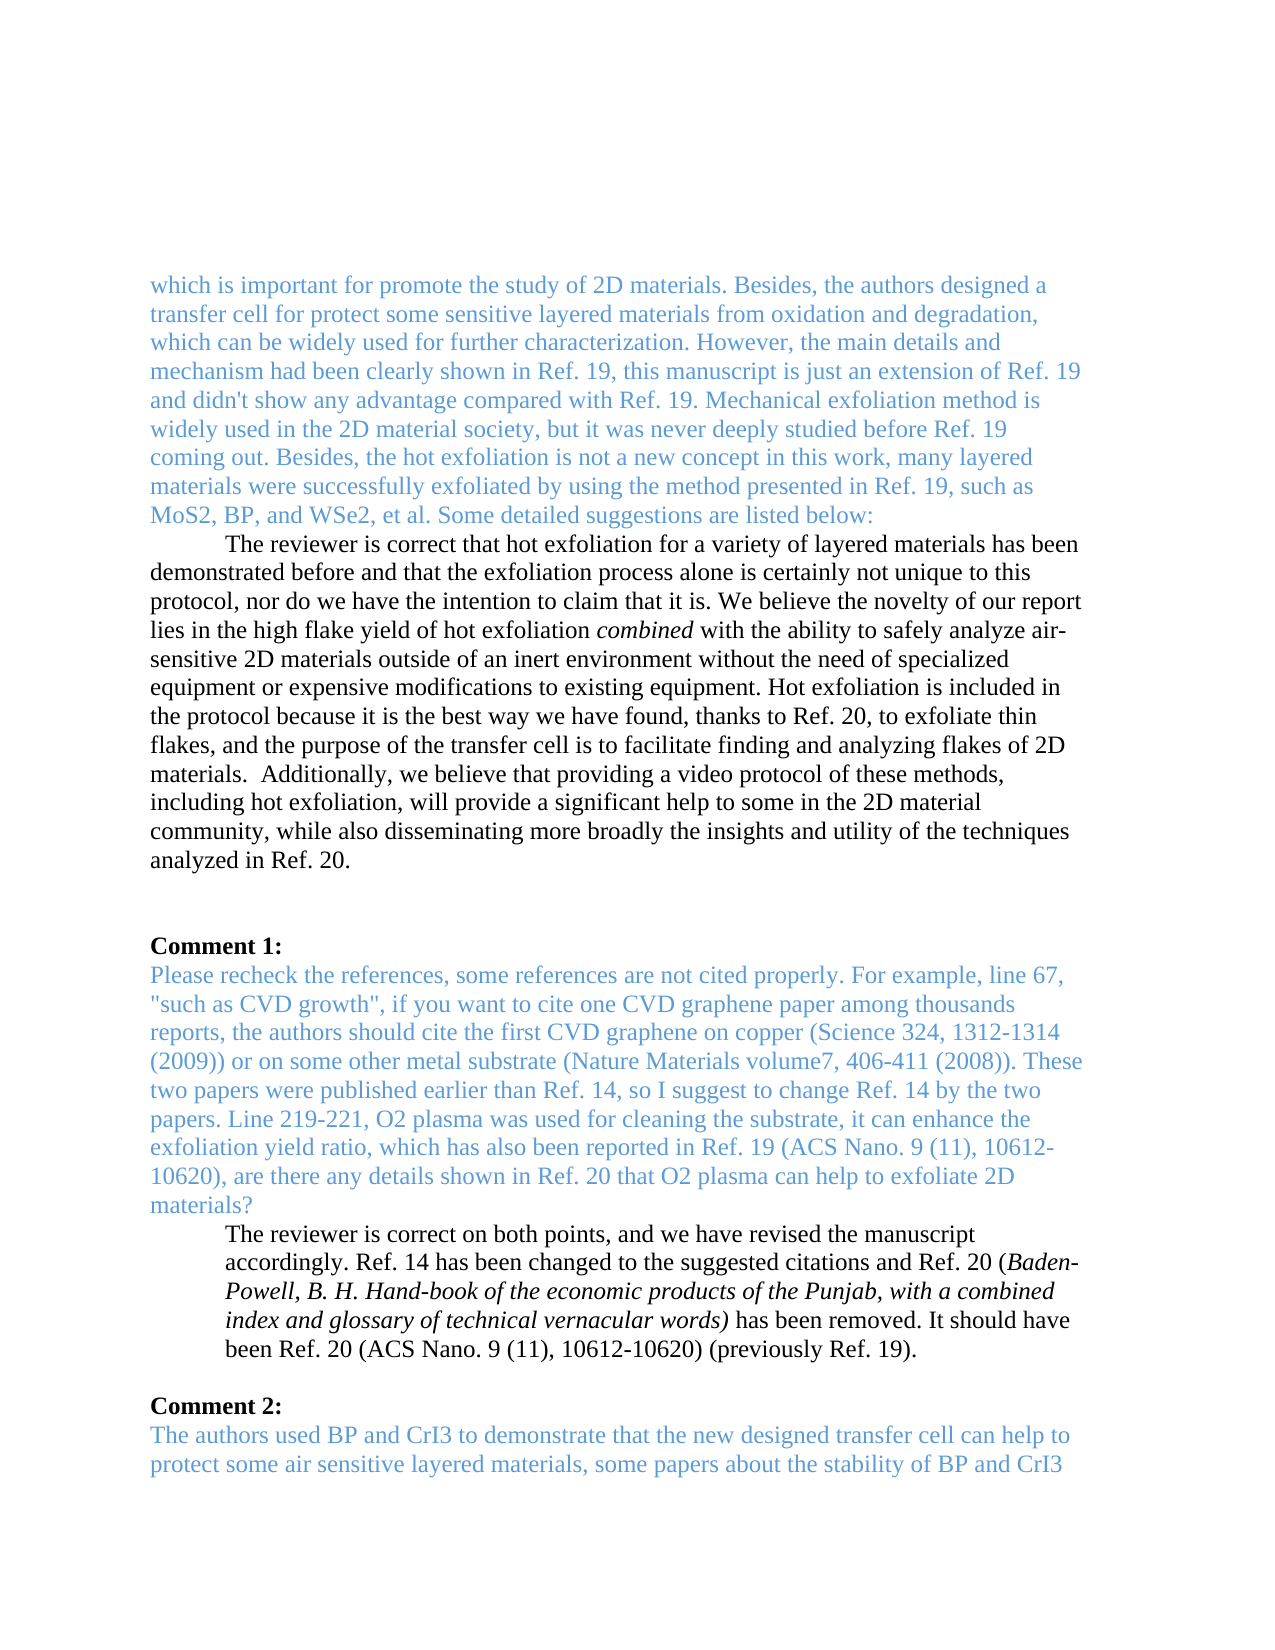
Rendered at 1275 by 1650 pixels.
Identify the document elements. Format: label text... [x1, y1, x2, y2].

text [150, 270, 1087, 529]
text Please recheck the references, some references are not cited properly. For example, line 67, "such as CVD growth", if you want to cite one CVD graphene paper among thousands reports, the authors should cite the first CVD graphene on copper (Science 324, 1312-1314 (2009)) or on some other metal substrate (Nature Materials volume7, 406-411 (2008)). These two papers were published earlier than Ref. 14, so I suggest to change Ref. 14 by the two papers. Line 219-221, O2 plasma was used for cleaning the substrate, it can enhance the exfoliation yield ratio, which has also been reported in Ref. 19 (ACS Nano. 9 (11), 10612-10620), are there any details shown in Ref. 20 that O2 plasma can help to exfoliate 2D materials? [150, 960, 1087, 1219]
text The reviewer is correct on both points, and we have revised the manuscript accordingly. Ref. 14 has been changed to the suggested citations and Ref. 20 (Baden-Powell, B. H. Hand-book of the economic products of the Punjab, with a combined index and glossary of technical vernacular words) has been removed. It should have been Ref. 20 (ACS Nano. 9 (11), 10612-10620) (previously Ref. 19). [225, 1219, 1087, 1362]
text The reviewer is correct that hot exfoliation for a variety of layered materials has been demonstrated before and that the exfoliation process alone is certainly not unique to this protocol, nor do we have the intention to claim that it is. We believe the novelty of our report lies in the high flake yield of hot exfoliation combined with the ability to safely analyze air-sensitive 2D materials outside of an inert environment without the need of specialized equipment or expensive modifications to existing equipment. Hot exfoliation is included in the protocol because it is the best way we have found, thanks to Ref. 20, to exfoliate thin flakes, and the purpose of the transfer cell is to facilitate finding and analyzing flakes of 2D materials. Additionally, we believe that providing a video protocol of these methods, including hot exfoliation, will provide a significant help to some in the 2D material community, while also disseminating more broadly the insights and utility of the techniques analyzed in Ref. 20. [150, 529, 1087, 874]
text Comment 2: [150, 1362, 1087, 1420]
text Comment 1: [150, 902, 1087, 960]
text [150, 1420, 1087, 1477]
